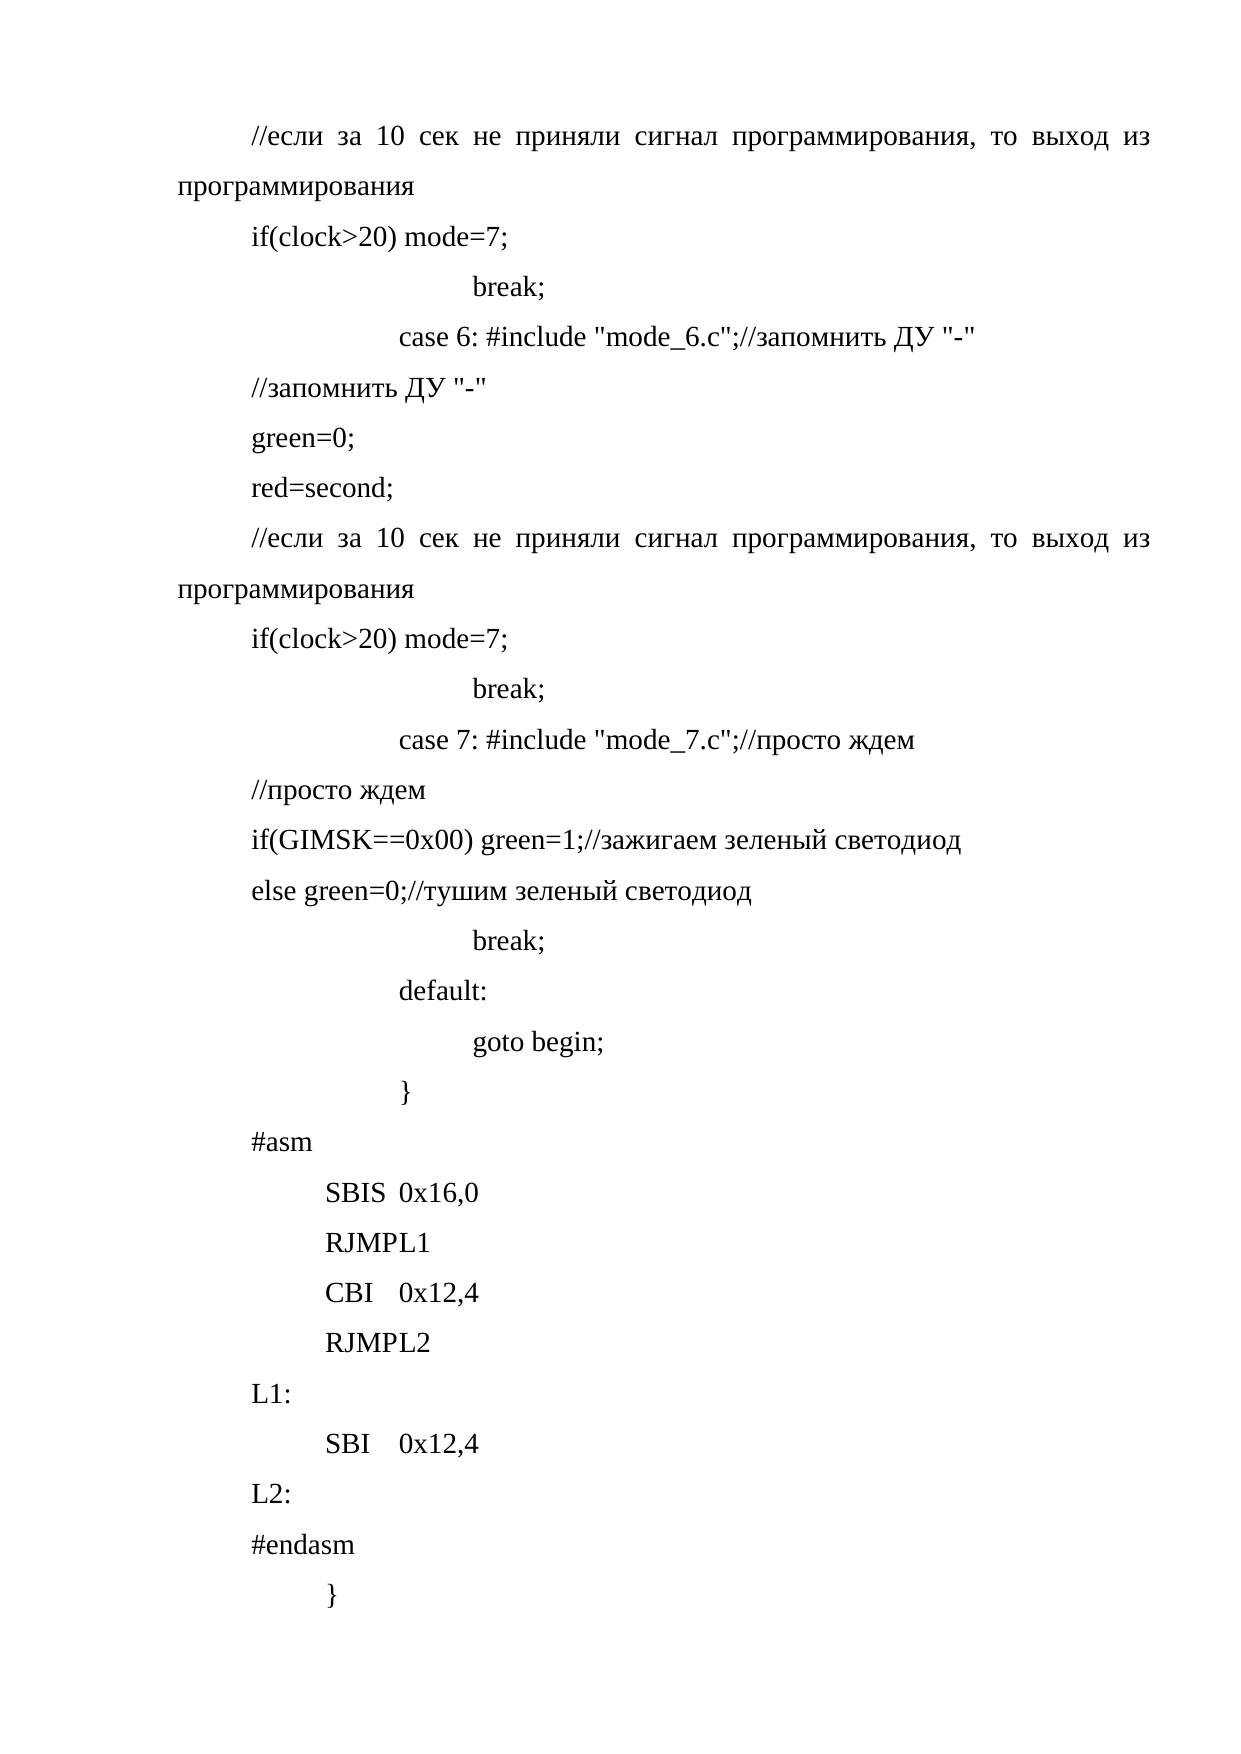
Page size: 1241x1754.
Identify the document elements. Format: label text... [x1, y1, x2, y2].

text default: [177, 973, 1152, 1007]
text if(GIMSK==0x00) green=1;//зажигаем зеленый светодиод [177, 822, 1152, 856]
text RJMP L1 [177, 1225, 1152, 1258]
text #endasm [177, 1527, 1152, 1560]
text green=0; [177, 420, 1152, 453]
text if(clock>20) mode=7; [177, 621, 1152, 655]
text case 6: #include "mode_6.c";//запомнить ДУ "-" [177, 319, 1152, 353]
text //если за 10 сек не приняли сигнал программирования, то выход из программирования [177, 521, 1152, 604]
text L1: [177, 1376, 1152, 1409]
text SBI 0x12,4 [177, 1426, 1152, 1460]
text #asm [177, 1124, 1152, 1158]
text L2: [177, 1477, 1152, 1510]
text //просто ждем [177, 772, 1152, 806]
text case 7: #include "mode_7.c";//просто ждем [177, 722, 1152, 755]
text goto begin; [177, 1024, 1152, 1057]
text } [177, 1074, 1152, 1108]
text break; [177, 269, 1152, 303]
text break; [177, 672, 1152, 705]
text } [177, 1577, 1152, 1611]
text CBI 0x12,4 [177, 1275, 1152, 1309]
text SBIS 0x16,0 [177, 1175, 1152, 1208]
text //запомнить ДУ "-" [177, 370, 1152, 403]
text RJMP L2 [177, 1326, 1152, 1359]
text red=second; [177, 470, 1152, 504]
text else green=0;//тушим зеленый светодиод [177, 873, 1152, 906]
text if(clock>20) mode=7; [177, 219, 1152, 252]
text //если за 10 сек не приняли сигнал программирования, то выход из программирования [177, 118, 1152, 202]
text break; [177, 923, 1152, 957]
